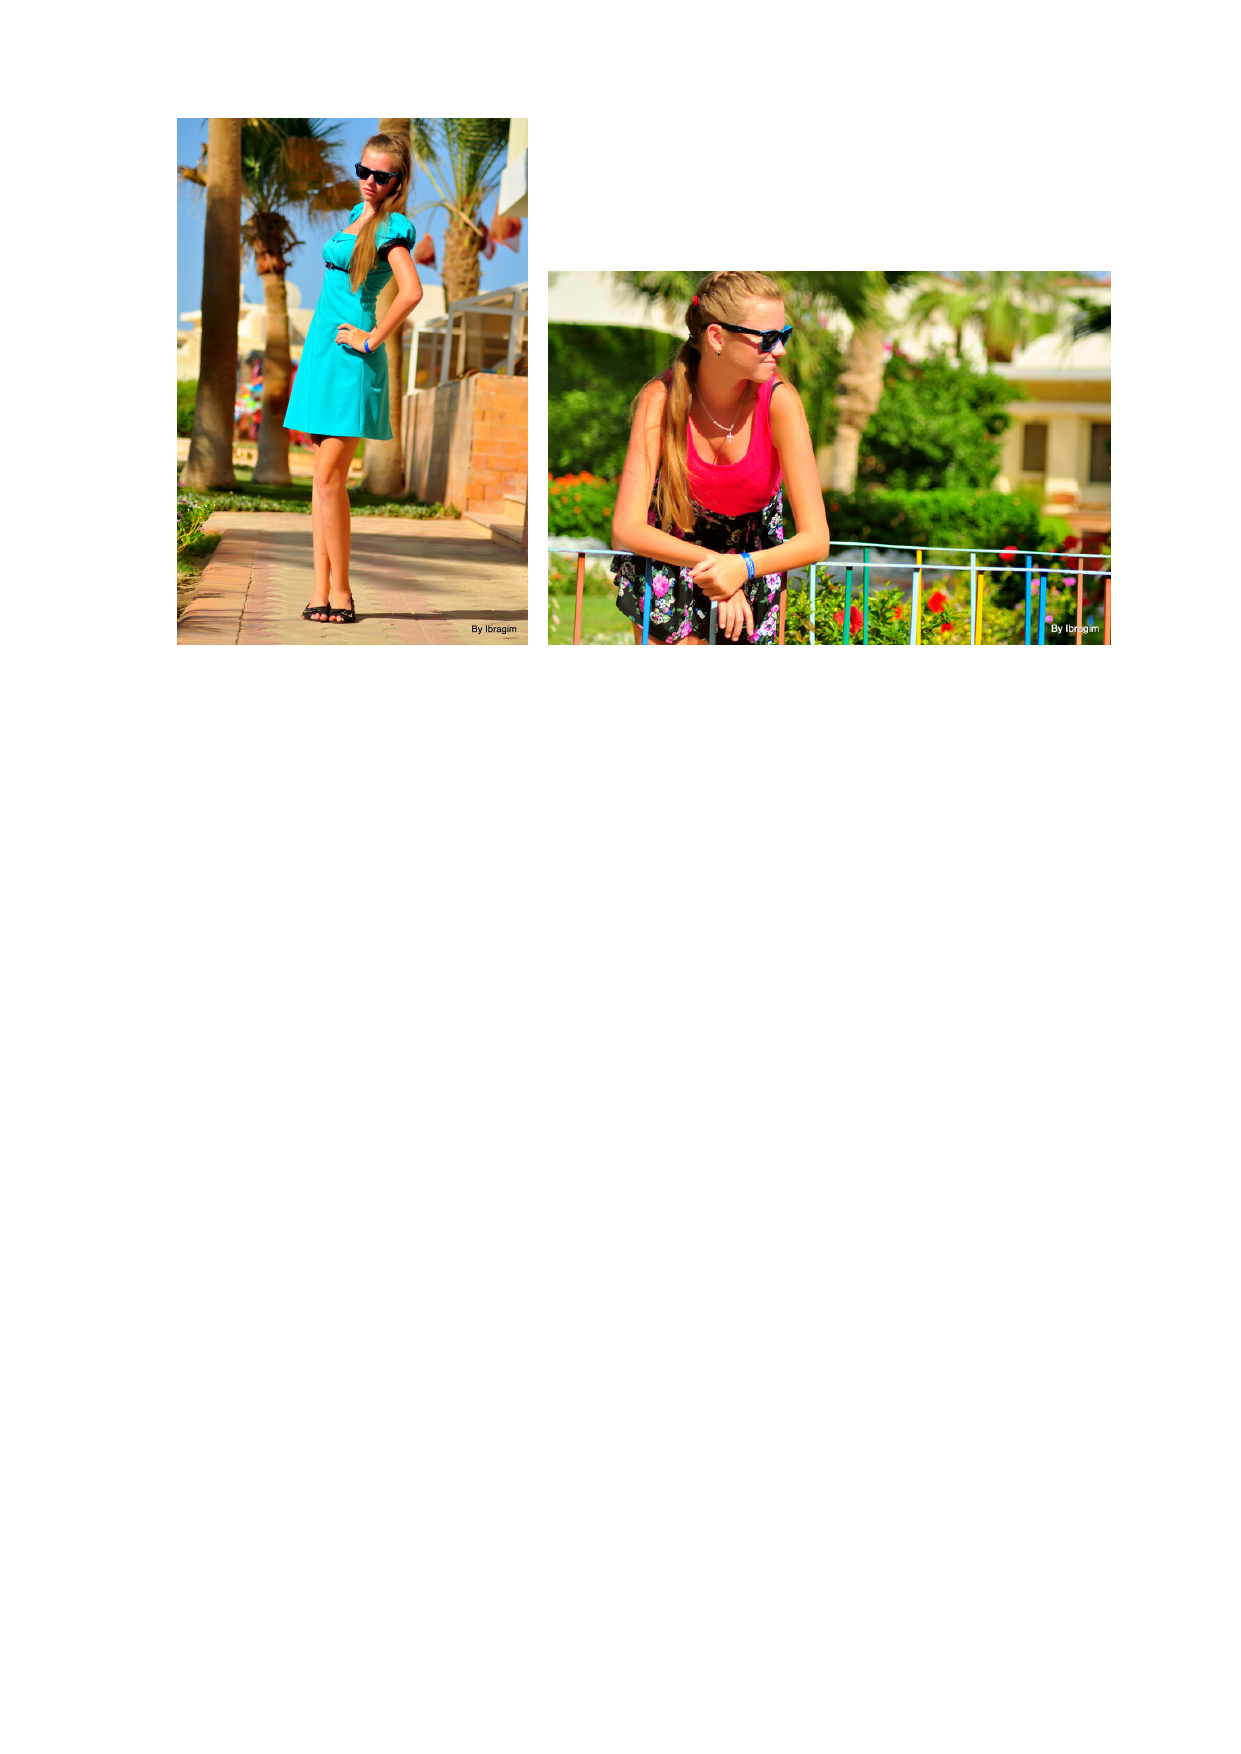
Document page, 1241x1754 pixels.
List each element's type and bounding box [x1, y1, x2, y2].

picture [548, 271, 1111, 645]
picture [177, 118, 528, 645]
